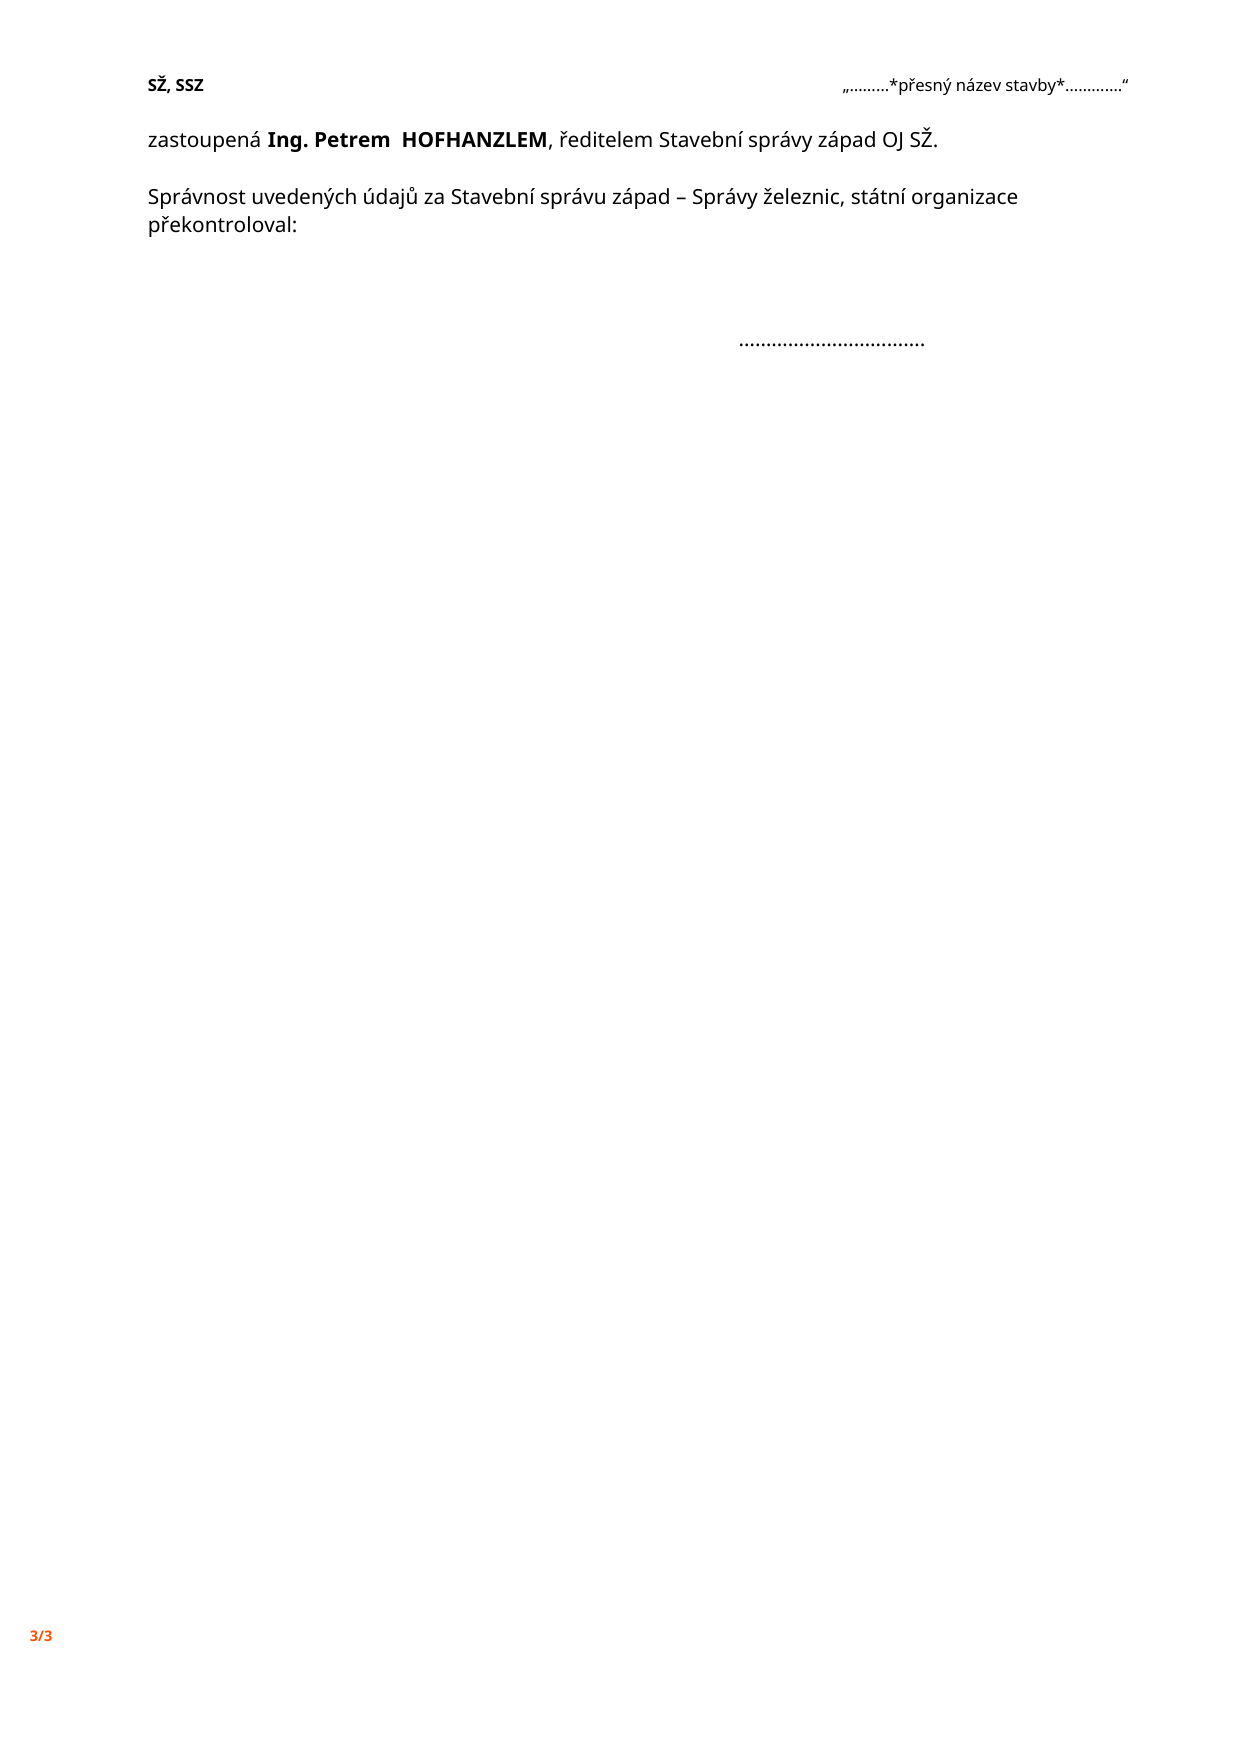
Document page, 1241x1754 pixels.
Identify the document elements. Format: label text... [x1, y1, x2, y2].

text ……………………………. [148, 324, 1137, 353]
text Správnost uvedených údajů za Stavební správu západ – Správy železnic, státní organizace překontroloval: [148, 182, 1137, 239]
text zastoupená Ing. Petrem HOFHANZLEM, ředitelem Stavební správy západ OJ SŽ. [148, 125, 1137, 154]
